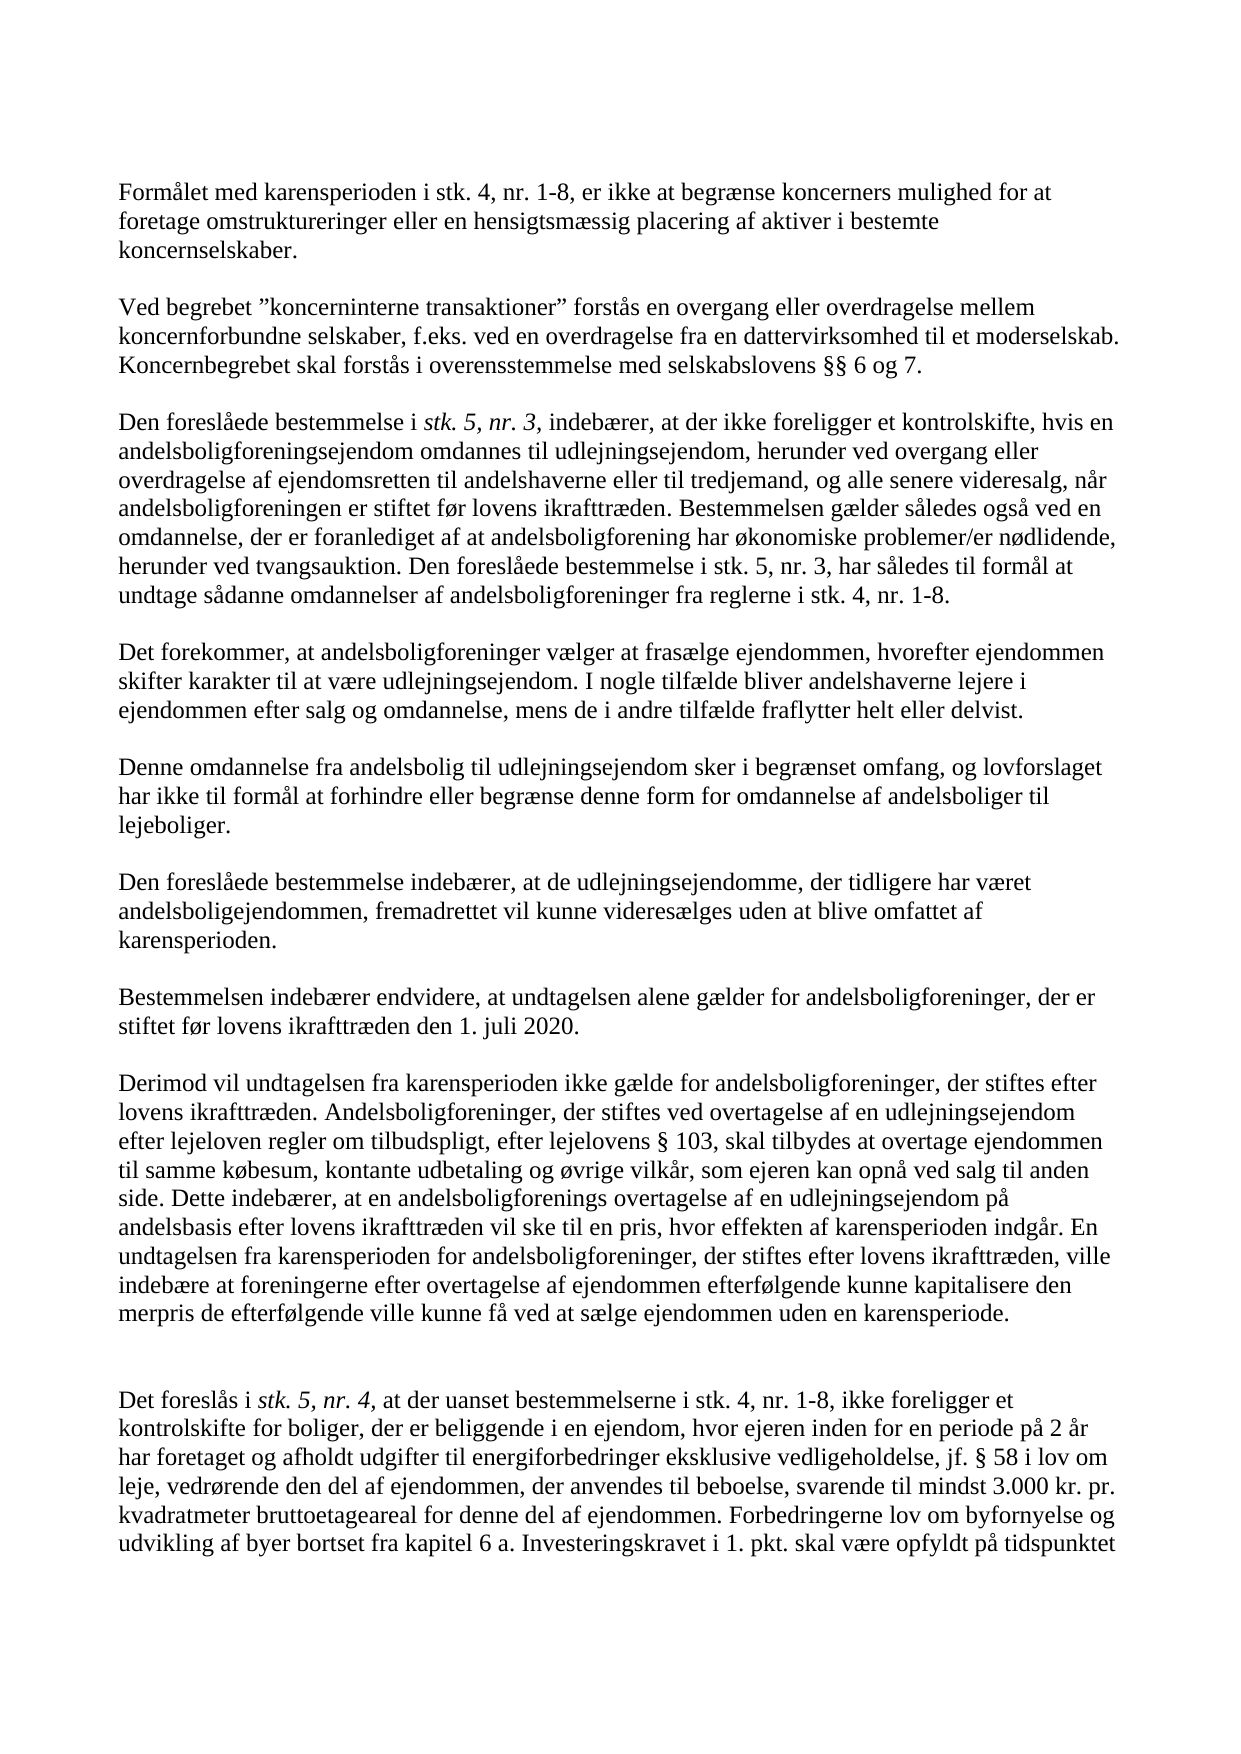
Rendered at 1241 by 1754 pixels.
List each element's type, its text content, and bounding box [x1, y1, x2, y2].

text Den foreslåede bestemmelse i stk. 5, nr. 3, indebærer, at der ikke foreligger et kontrolskifte, hvis en andelsboligforeningsejendom omdannes til udlejningsejendom, herunder ved overgang eller overdragelse af ejendomsretten til andelshaverne eller til tredjemand, og alle senere videresalg, når andelsboligforeningen er stiftet før lovens ikrafttræden. Bestemmelsen gælder således også ved en omdannelse, der er foranlediget af at andelsboligforening har økonomiske problemer/er nødlidende, herunder ved tvangsauktion. Den foreslåede bestemmelse i stk. 5, nr. 3, har således til formål at undtage sådanne omdannelser af andelsboligforeninger fra reglerne i stk. 4, nr. 1-8. [118, 407, 1122, 608]
text Den foreslåede bestemmelse indebærer, at de udlejningsejendomme, der tidligere har været andelsboligejendommen, fremadrettet vil kunne videresælges uden at blive omfattet af karensperioden. [118, 867, 1122, 953]
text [118, 1385, 1122, 1557]
text Derimod vil undtagelsen fra karensperioden ikke gælde for andelsboligforeninger, der stiftes efter lovens ikrafttræden. Andelsboligforeninger, der stiftes ved overtagelse af en udlejningsejendom efter lejeloven regler om tilbudspligt, efter lejelovens § 103, skal tilbydes at overtage ejendommen til samme købesum, kontante udbetaling og øvrige vilkår, som ejeren kan opnå ved salg til anden side. Dette indebærer, at en andelsboligforenings overtagelse af en udlejningsejendom på andelsbasis efter lovens ikrafttræden vil ske til en pris, hvor effekten af karensperioden indgår. En undtagelsen fra karensperioden for andelsboligforeninger, der stiftes efter lovens ikrafttræden, ville indebære at foreningerne efter overtagelse af ejendommen efterfølgende kunne kapitalisere den merpris de efterfølgende ville kunne få ved at sælge ejendommen uden en karensperiode. [118, 1068, 1122, 1327]
text Bestemmelsen indebærer endvidere, at undtagelsen alene gælder for andelsboligforeninger, der er stiftet før lovens ikrafttræden den 1. juli 2020. [118, 982, 1122, 1040]
text Det forekommer, at andelsboligforeninger vælger at frasælge ejendommen, hvorefter ejendommen skifter karakter til at være udlejningsejendom. I nogle tilfælde bliver andelshaverne lejere i ejendommen efter salg og omdannelse, mens de i andre tilfælde fraflytter helt eller delvist. [118, 637, 1122, 723]
text Ved begrebet ”koncerninterne transaktioner” forstås en overgang eller overdragelse mellem koncernforbundne selskaber, f.eks. ved en overdragelse fra en dattervirksomhed til et moderselskab. Koncernbegrebet skal forstås i overensstemmelse med selskabslovens §§ 6 og 7. [118, 292, 1122, 378]
text Formålet med karensperioden i stk. 4, nr. 1-8, er ikke at begrænse koncerners mulighed for at foretage omstruktureringer eller en hensigtsmæssig placering af aktiver i bestemte koncernselskaber. [118, 177, 1122, 263]
text Denne omdannelse fra andelsbolig til udlejningsejendom sker i begrænset omfang, og lovforslaget har ikke til formål at forhindre eller begrænse denne form for omdannelse af andelsboliger til lejeboliger. [118, 752, 1122, 838]
